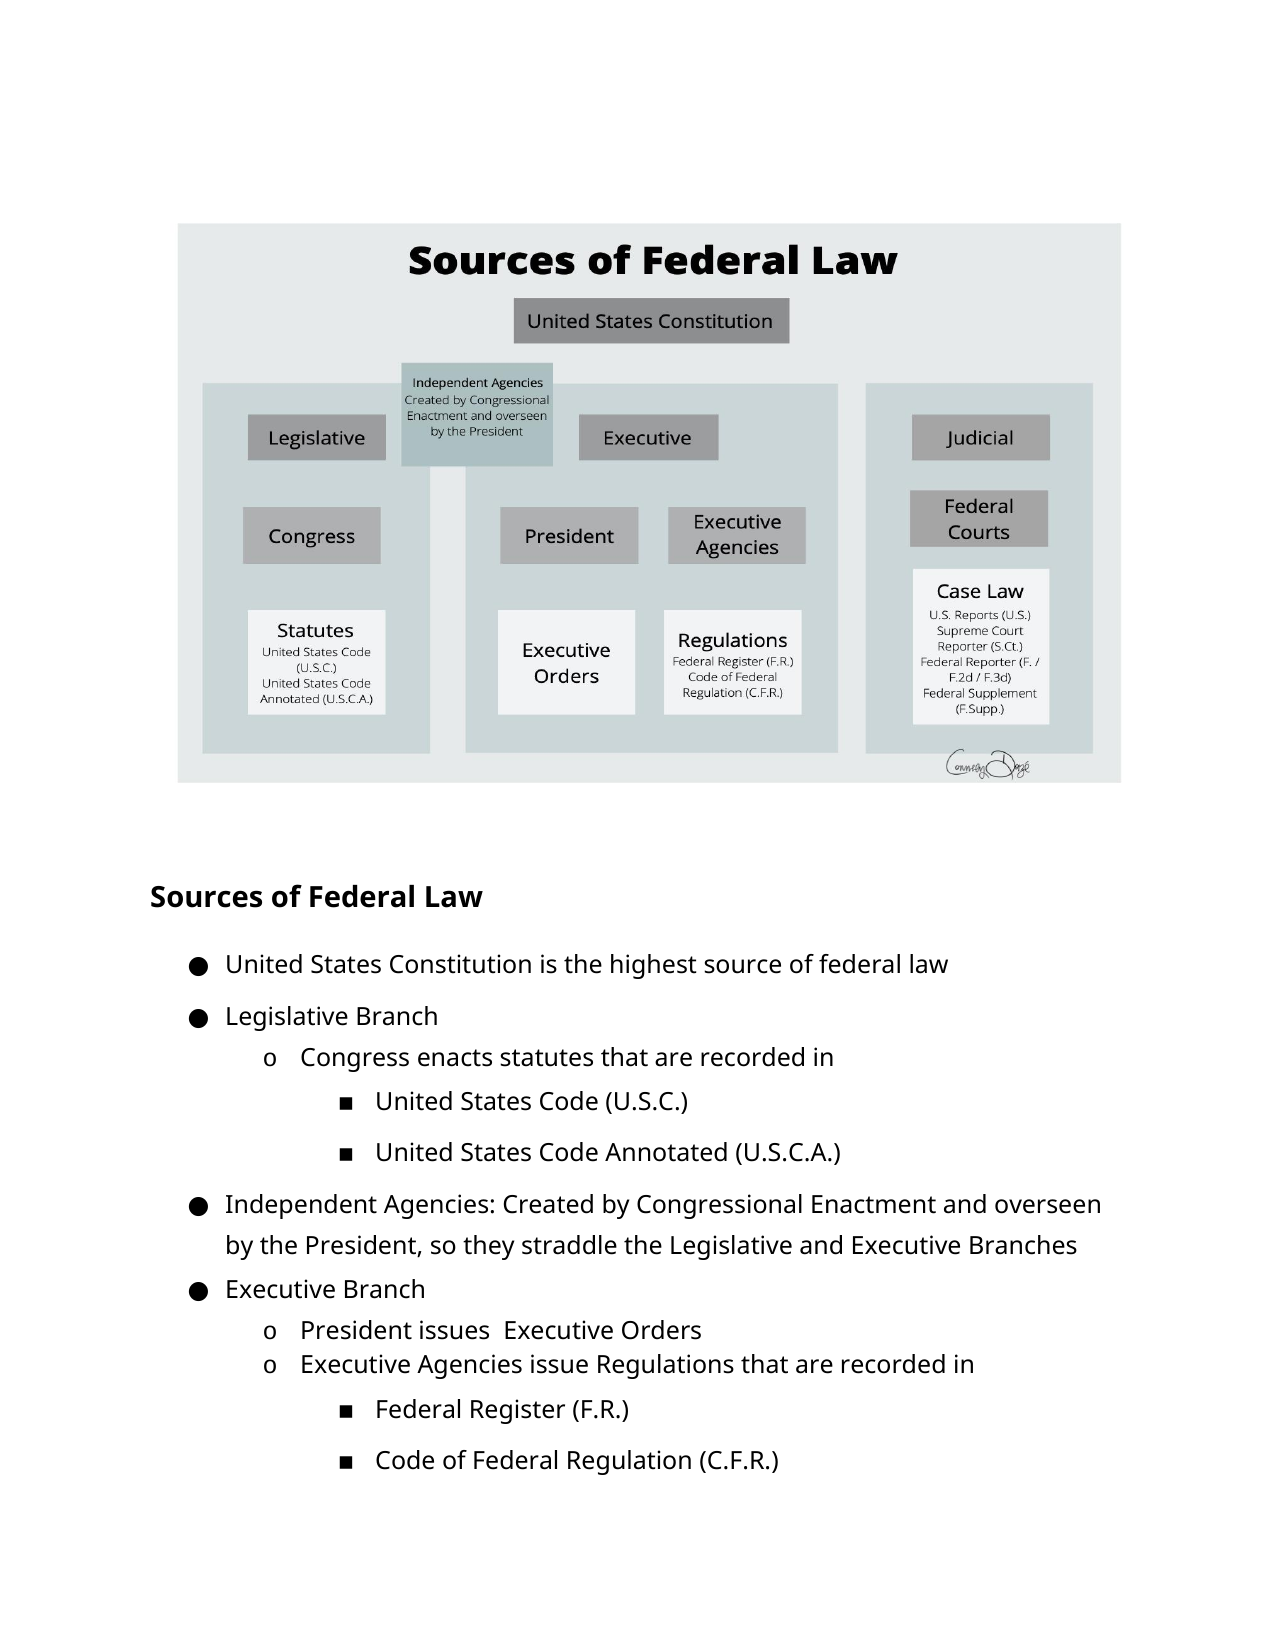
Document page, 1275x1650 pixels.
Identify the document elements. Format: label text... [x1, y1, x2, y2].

list Legislative Branch [187, 988, 1125, 1039]
list Executive Branch [187, 1261, 1125, 1313]
list Federal Register (F.R.) [337, 1381, 1125, 1432]
list Independent Agencies: Created by Congressional Enactment and overseen by the President, so they straddle the Legislative and Executive Branches [187, 1176, 1125, 1261]
picture [150, 150, 1147, 856]
list United States Constitution is the highest source of federal law [187, 937, 1125, 988]
list United States Code Annotated (U.S.C.A.) [337, 1125, 1125, 1176]
list Congress enacts statutes that are recorded in [262, 1039, 1125, 1074]
list Executive Agencies issue Regulations that are recorded in [262, 1347, 1125, 1381]
subtitle Sources of Federal Law [150, 876, 1125, 916]
list Code of Federal Regulation (C.F.R.) [337, 1432, 1125, 1484]
list President issues Executive Orders [262, 1313, 1125, 1347]
list United States Code (U.S.C.) [337, 1074, 1125, 1125]
